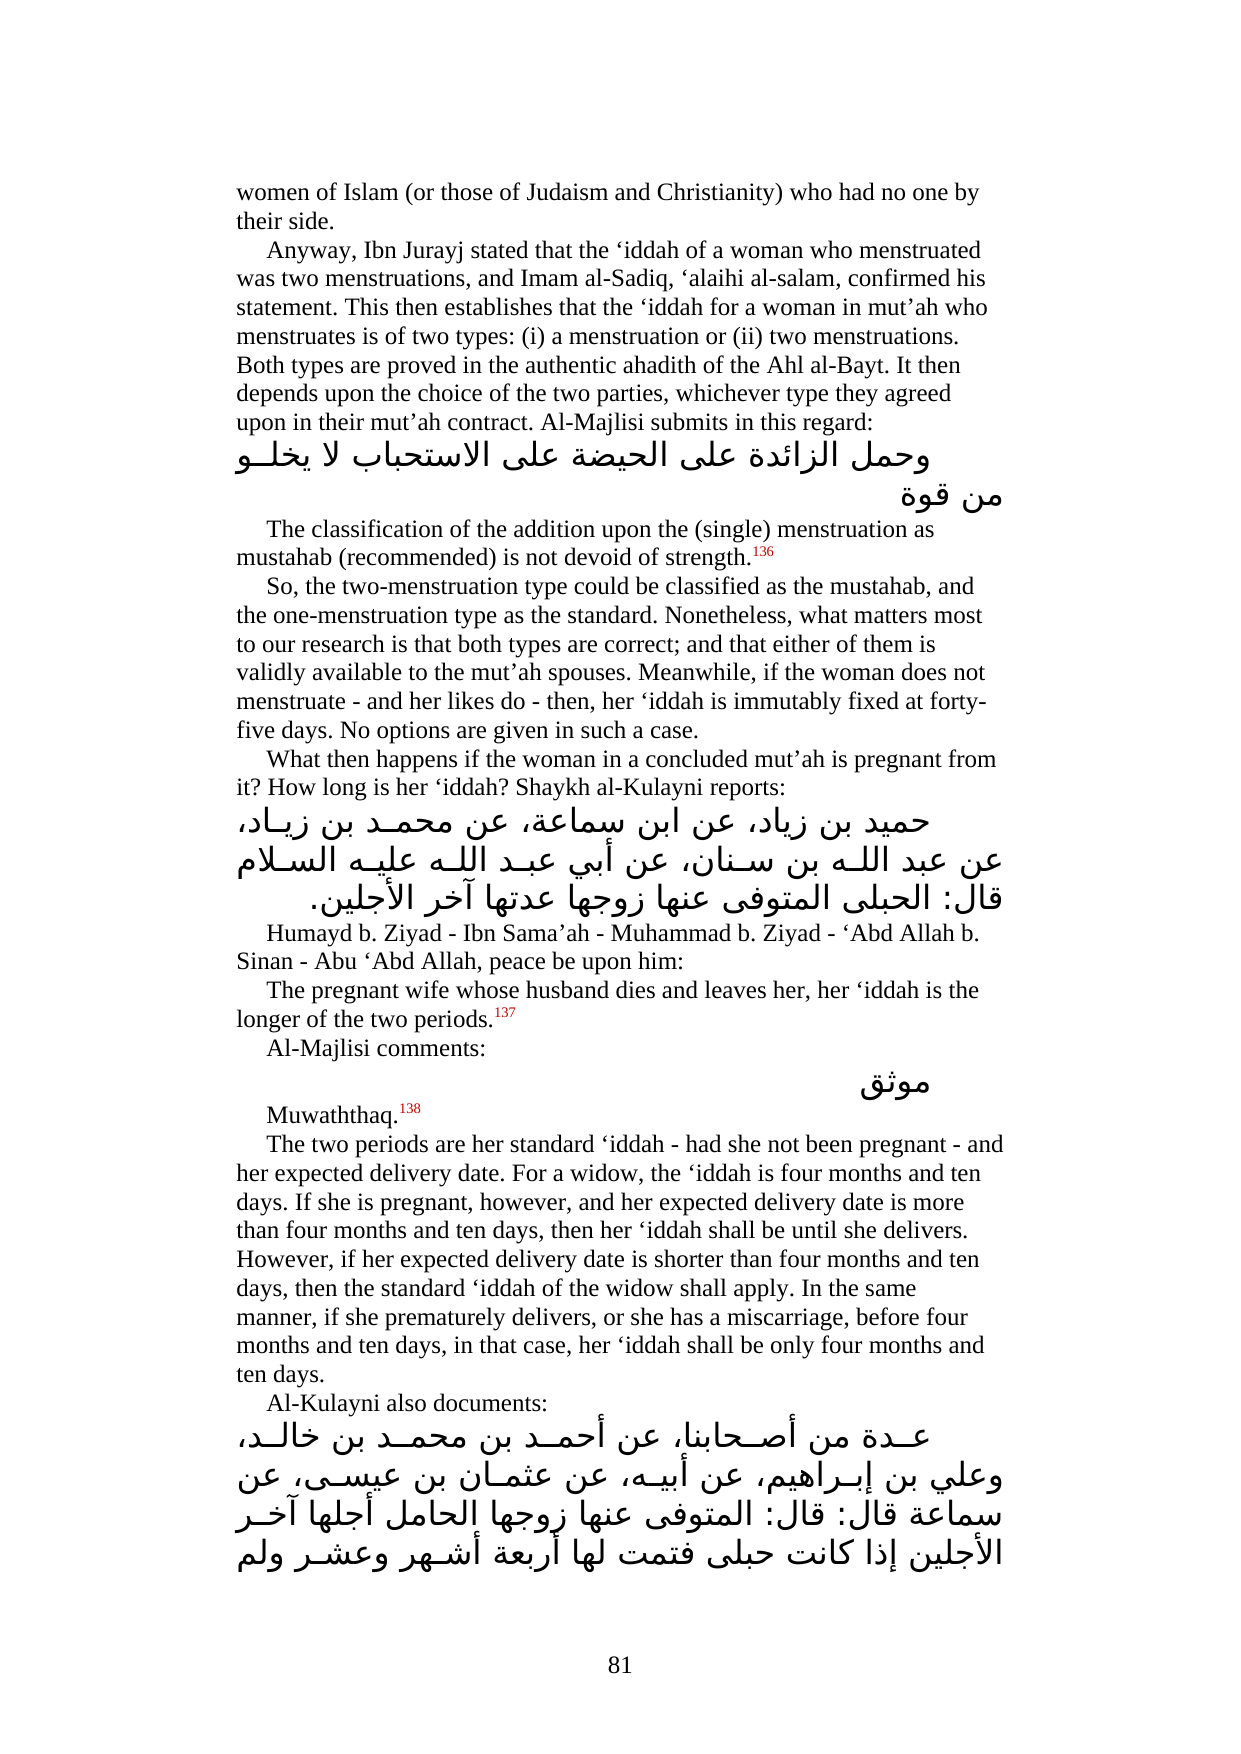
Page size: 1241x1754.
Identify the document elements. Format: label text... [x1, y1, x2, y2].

text So, the two-menstruation type could be classified as the mustahab, and the one-menstruation type as the standard. Nonetheless, what matters most to our research is that both types are correct; and that either of them is validly available to the mut’ah spouses. Meanwhile, if the woman does not menstruate - and her likes do - then, her ‘iddah is immutably fixed at forty-five days. No options are given in such a case. [236, 571, 1004, 744]
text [236, 177, 1004, 235]
text Al-Majlisi comments: [236, 1033, 1004, 1061]
text The pregnant wife whose husband dies and leaves her, her ‘iddah is the longer of the two periods.137 [236, 975, 1004, 1033]
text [236, 1417, 1004, 1572]
text Anyway, Ibn Jurayj stated that the ‘iddah of a woman who menstruated was two menstruations, and Imam al-Sadiq, ‘alaihi al-salam, confirmed his statement. This then establishes that the ‘iddah for a woman in mut’ah who menstruates is of two types: (i) a menstruation or (ii) two menstruations. Both types are proved in the authentic ahadith of the Ahl al-Bayt. It then depends upon the choice of the two parties, whichever type they agreed upon in their mut’ah contract. Al-Majlisi submits in this regard: [236, 235, 1004, 436]
text The classification of the addition upon the (single) menstruation as mustahab (recommended) is not devoid of strength.136 [236, 514, 1004, 571]
text What then happens if the woman in a concluded mut’ah is pregnant from it? How long is her ‘iddah? Shaykh al-Kulayni reports: [236, 744, 1004, 801]
text Al-Kulayni also documents: [236, 1388, 1004, 1417]
text موثق [236, 1061, 1004, 1100]
text Humayd b. Ziyad - Ibn Sama’ah - Muhammad b. Ziyad - ‘Abd Allah b. Sinan - Abu ‘Abd Allah, peace be upon him: [236, 918, 1004, 975]
text The two periods are her standard ‘iddah - had she not been pregnant - and her expected delivery date. For a widow, the ‘iddah is four months and ten days. If she is pregnant, however, and her expected delivery date is more than four months and ten days, then her ‘iddah shall be until she delivers. However, if her expected delivery date is shorter than four months and ten days, then the standard ‘iddah of the widow shall apply. In the same manner, if she prematurely delivers, or she has a miscarriage, before four months and ten days, in that case, her ‘iddah shall be only four months and ten days. [236, 1129, 1004, 1388]
text حميد بن زياد، عن ابن سماعة، عن محمد بن زياد، عن عبد الله بن سنان، عن أبي عبد الله عليه السلام قال: الحبلى المتوفى عنها زوجها عدتها آخر الأجلين. [236, 801, 1004, 918]
text Muwaththaq.138 [236, 1100, 1004, 1129]
text وحمل الزائدة على الحيضة على الاستحباب لا يخلو من قوة [236, 436, 1004, 514]
